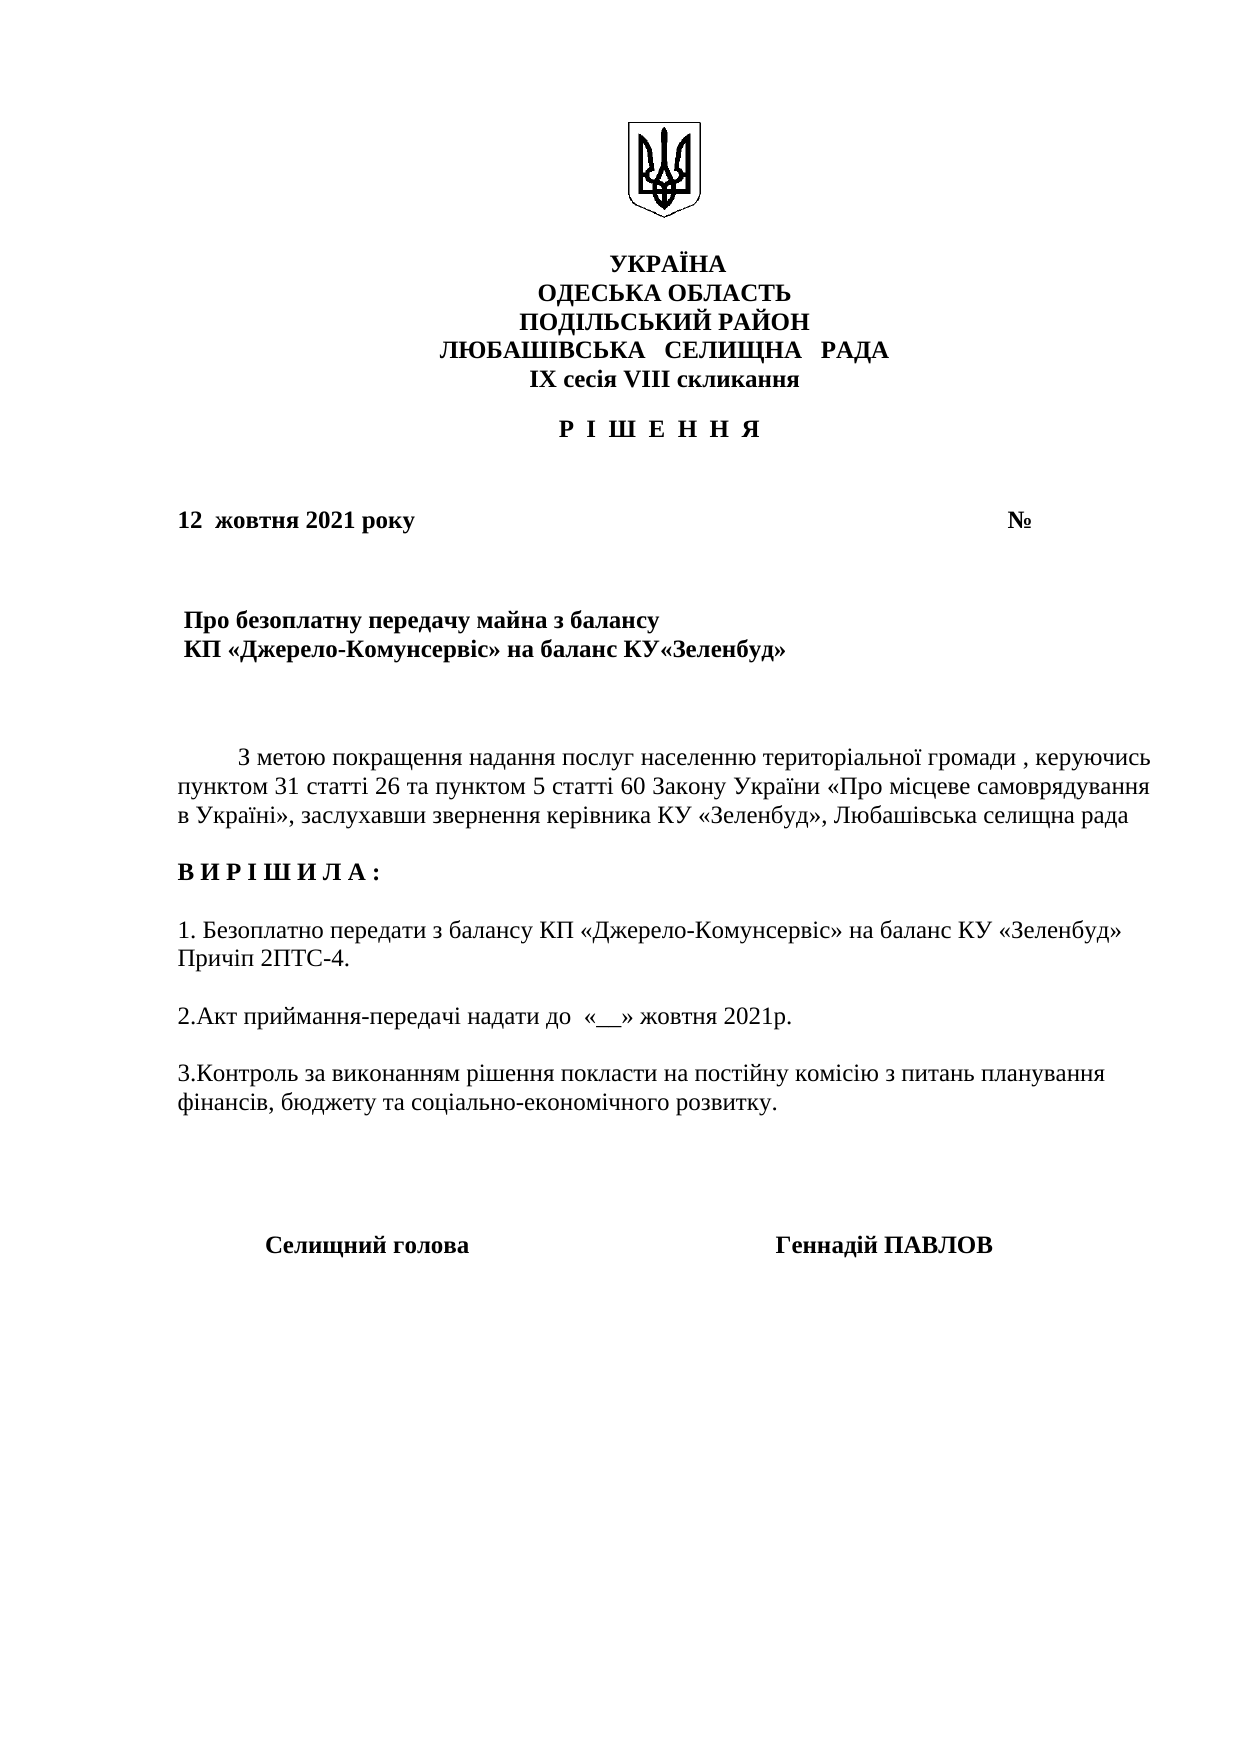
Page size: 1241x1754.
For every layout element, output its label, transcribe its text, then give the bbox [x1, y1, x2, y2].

text Р І Ш Е Н Н Я [177, 414, 1152, 443]
text Селищний голова Геннадій ПАВЛОВ [177, 1230, 1152, 1259]
subtitle КП «Джерело-Комунсервіс» на баланс КУ«Зеленбуд» [177, 634, 1152, 663]
text 3.Контроль за виконанням рішення покласти на постійну комісію з питань планування фінансів, бюджету та соціально-економічного розвитку. [177, 1058, 1152, 1116]
text ОДЕСЬКА ОБЛАСТЬ [177, 278, 1152, 307]
text ЛЮБАШІВСЬКА СЕЛИЩНА РАДА [177, 336, 1152, 364]
text 2.Акт приймання-передачі надати до «__» жовтня 2021р. [177, 1001, 1152, 1030]
text УКРАЇНА [177, 249, 1152, 278]
text З метою покращення надання послуг населенню територіальної громади , керуючись пунктом 31 статті 26 та пунктом 5 статті 60 Закону України «Про місцеве самоврядування в Україні», заслухавши звернення керівника КУ «Зеленбуд», Любашівська селищна рада [177, 742, 1152, 828]
text В И Р І Ш И Л А : [177, 857, 1152, 886]
text 1. Безоплатно передати з балансу КП «Джерело-Комунсервіс» на баланс КУ «Зеленбуд» Причіп 2ПТС-4. [177, 915, 1152, 972]
text IX сесія VIIІ скликання [177, 364, 1152, 393]
subtitle Про безоплатну передачу майна з балансу [177, 606, 1152, 634]
text 12 жовтня 2021 року № [177, 505, 1152, 534]
picture [621, 118, 708, 225]
text ПОДІЛЬСЬКИЙ РАЙОН [177, 307, 1152, 336]
